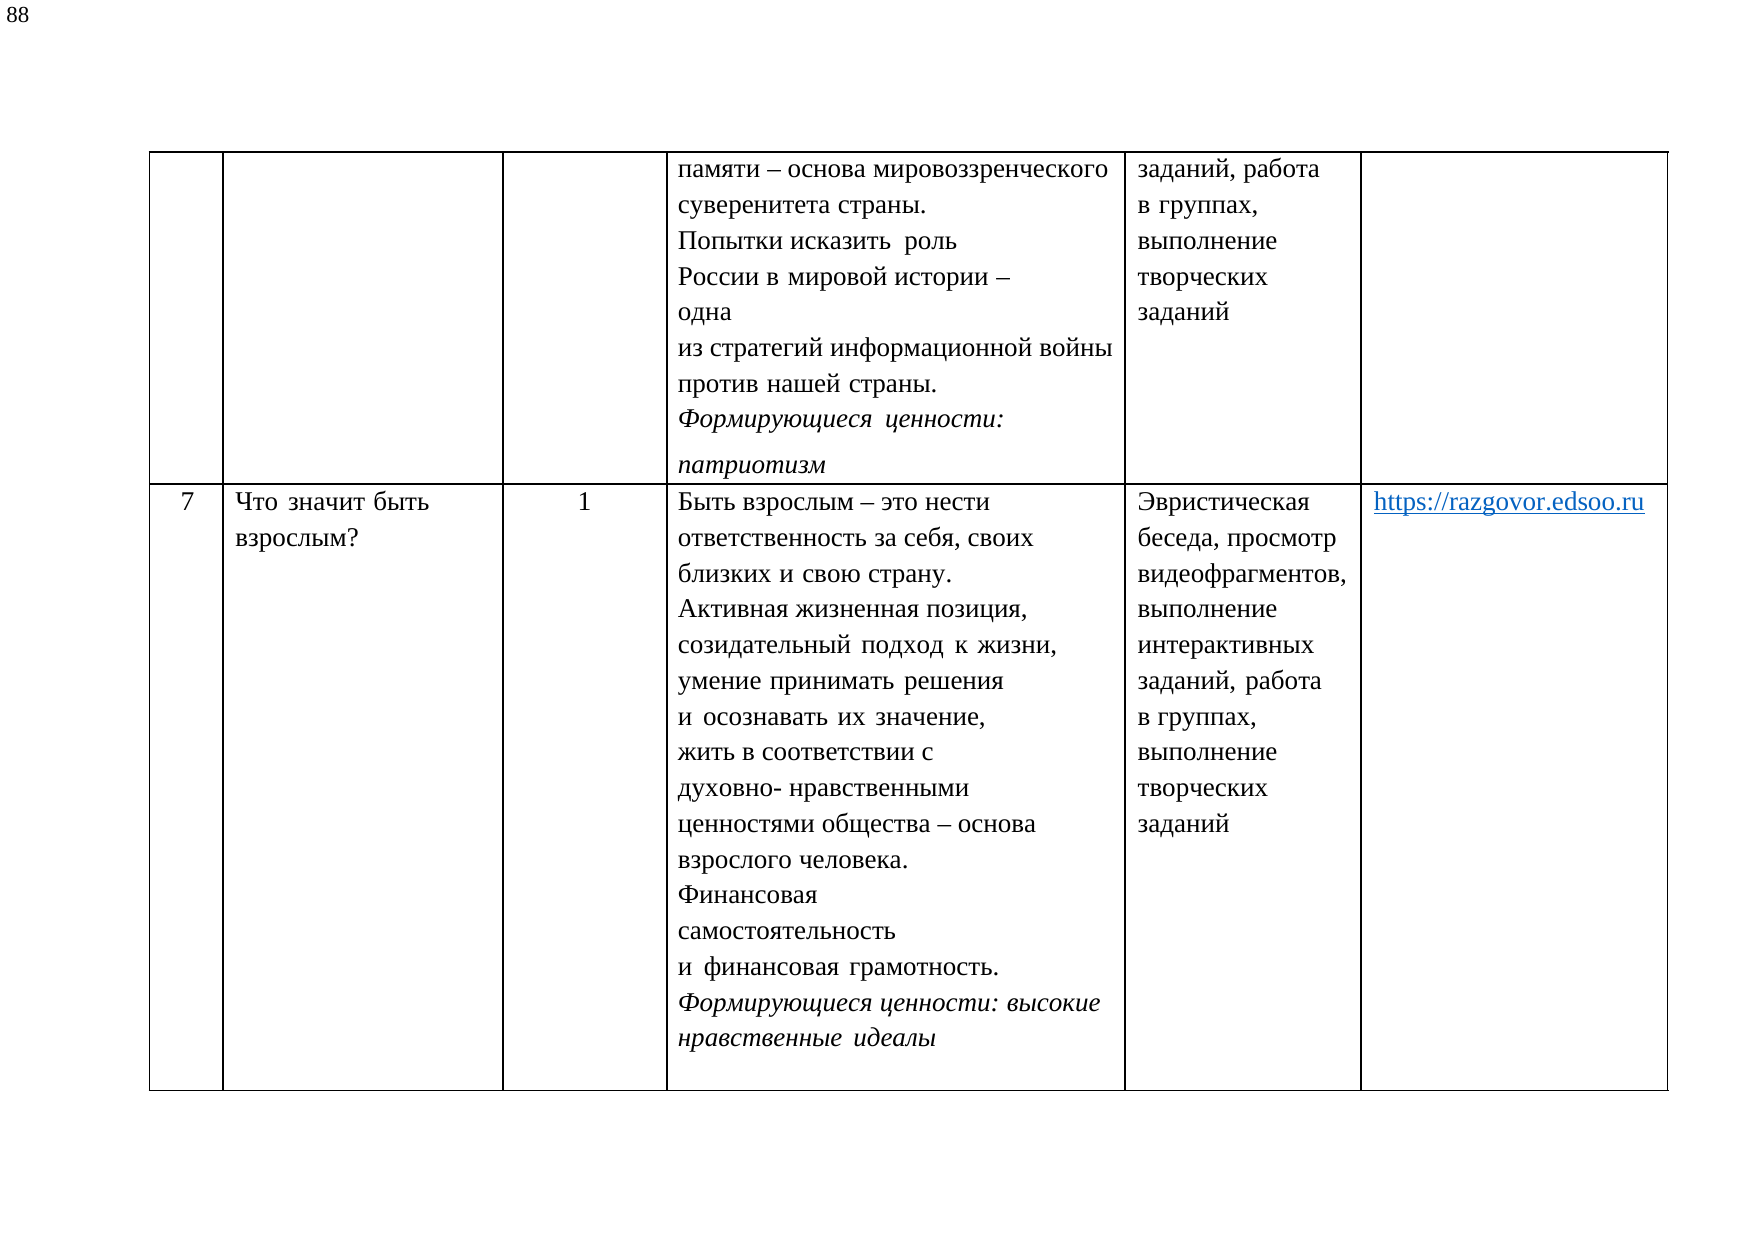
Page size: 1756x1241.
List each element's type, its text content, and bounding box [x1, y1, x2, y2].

table_cell https://razgovor.edsoo.ru [1362, 485, 1667, 1089]
table_cell Что значит быть взрослым? [224, 485, 502, 1089]
table_cell Эвристическая беседа, просмотр видеофрагментов, выполнение интерактивных заданий, работа в группах, выполнение творческих заданий [1126, 485, 1360, 1089]
table_header [1362, 153, 1667, 483]
table_cell 7 [150, 485, 222, 1089]
table_cell 1 [504, 485, 666, 1089]
table_header [150, 153, 222, 483]
table_header [224, 153, 502, 483]
table_header памяти – основа мировоззренческого суверенитета страны. Попытки исказить роль России в мировой истории – одна из стратегий информационной войны против нашей страны. Формирующиеся ценности: патриотизм [668, 153, 1124, 483]
table_cell Быть взрослым – это нести ответственность за себя, своих близких и свою страну. Активная жизненная позиция, созидательный подход к жизни, умение принимать решения и осознавать их значение, жить в соответствии с духовно- нравственными ценностями общества – основа взрослого человека. Финансовая самостоятельность и финансовая грамотность. Формирующиеся ценности: высокие нравственные идеалы [668, 485, 1124, 1089]
table_header заданий, работа в группах, выполнение творческих заданий [1126, 153, 1360, 483]
table_header [504, 153, 666, 483]
